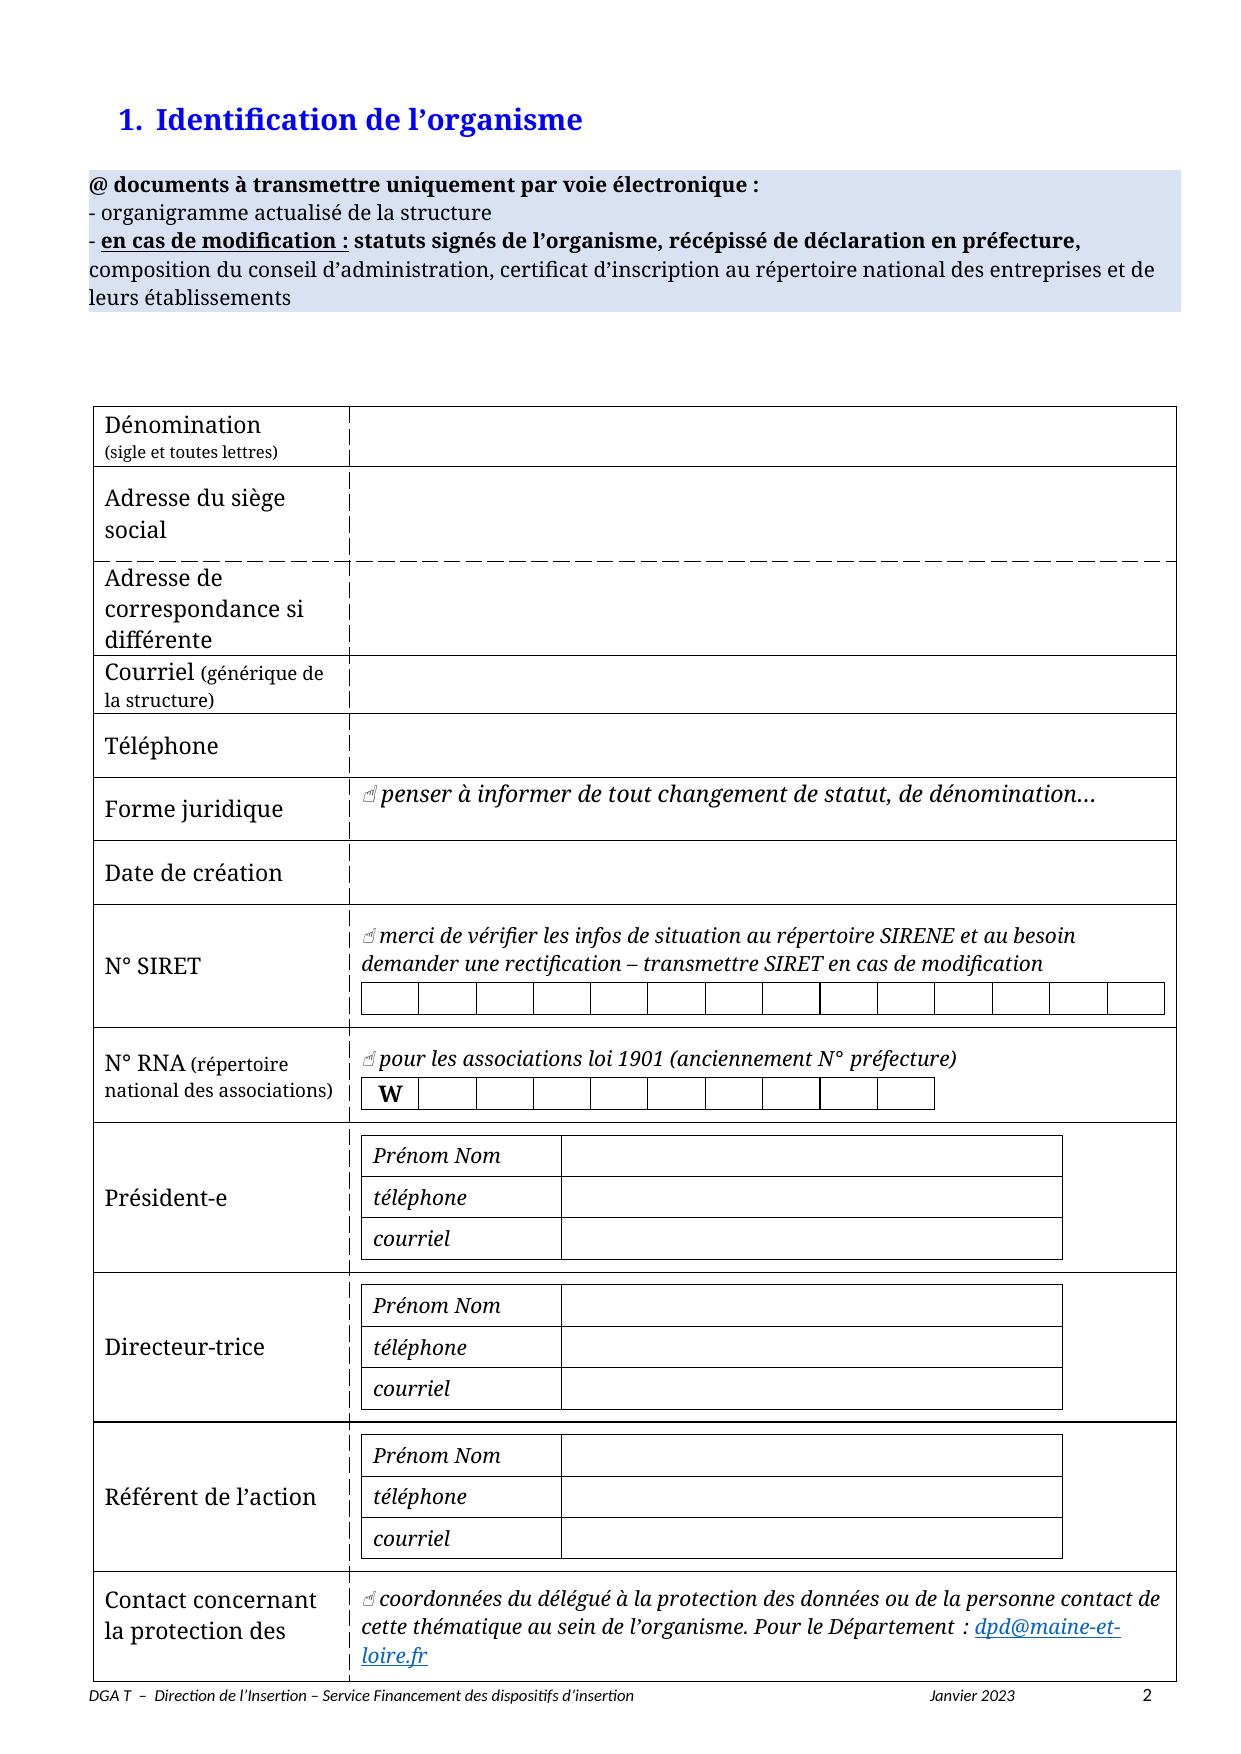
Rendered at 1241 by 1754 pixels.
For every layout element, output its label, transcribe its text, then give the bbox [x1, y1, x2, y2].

table_cell Adresse de correspondance si différente [94, 561, 350, 655]
text @ documents à transmettre uniquement par voie électronique : [89, 170, 1181, 198]
table_cell [350, 1273, 1176, 1421]
list Identification de l’organisme [118, 99, 1181, 138]
table_cell N° RNA (répertoire national des associations) [94, 1028, 350, 1122]
table_cell [350, 467, 1176, 561]
table_header [350, 407, 1176, 466]
table_cell merci de vérifier les infos de situation au répertoire SIRENE et au besoin demander une rectification – transmettre SIRET en cas de modification [350, 905, 1176, 1027]
table_cell [350, 656, 1176, 713]
table_cell Téléphone [94, 714, 350, 777]
table_cell [350, 1123, 1176, 1272]
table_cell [350, 1572, 1176, 1681]
table_cell N° SIRET [94, 905, 350, 1027]
table_cell pour les associations loi 1901 (anciennement N° préfecture) [350, 1028, 1176, 1122]
table_cell [350, 561, 1176, 655]
table_cell penser à informer de tout changement de statut, de dénomination… [350, 778, 1176, 840]
table_cell [350, 841, 1176, 904]
table_cell [350, 1423, 1176, 1571]
table_cell Directeur-trice [94, 1273, 350, 1421]
table_header Dénomination (sigle et toutes lettres) [94, 407, 350, 466]
table_cell Date de création [94, 841, 350, 904]
table_cell Référent de l’action [94, 1423, 350, 1571]
text - organigramme actualisé de la structure [89, 198, 1181, 227]
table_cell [94, 1572, 350, 1681]
table_cell [350, 714, 1176, 777]
table_cell Courriel (générique de la structure) [94, 656, 350, 713]
table_cell Forme juridique [94, 778, 350, 840]
table_cell Adresse du siège social [94, 467, 350, 561]
text - en cas de modification : statuts signés de l’organisme, récépissé de déclaration en préfecture, composition du conseil d’administration, certificat d’inscription au répertoire national des entreprises et de leurs établissements [89, 227, 1181, 312]
table_cell Président-e [94, 1123, 350, 1272]
